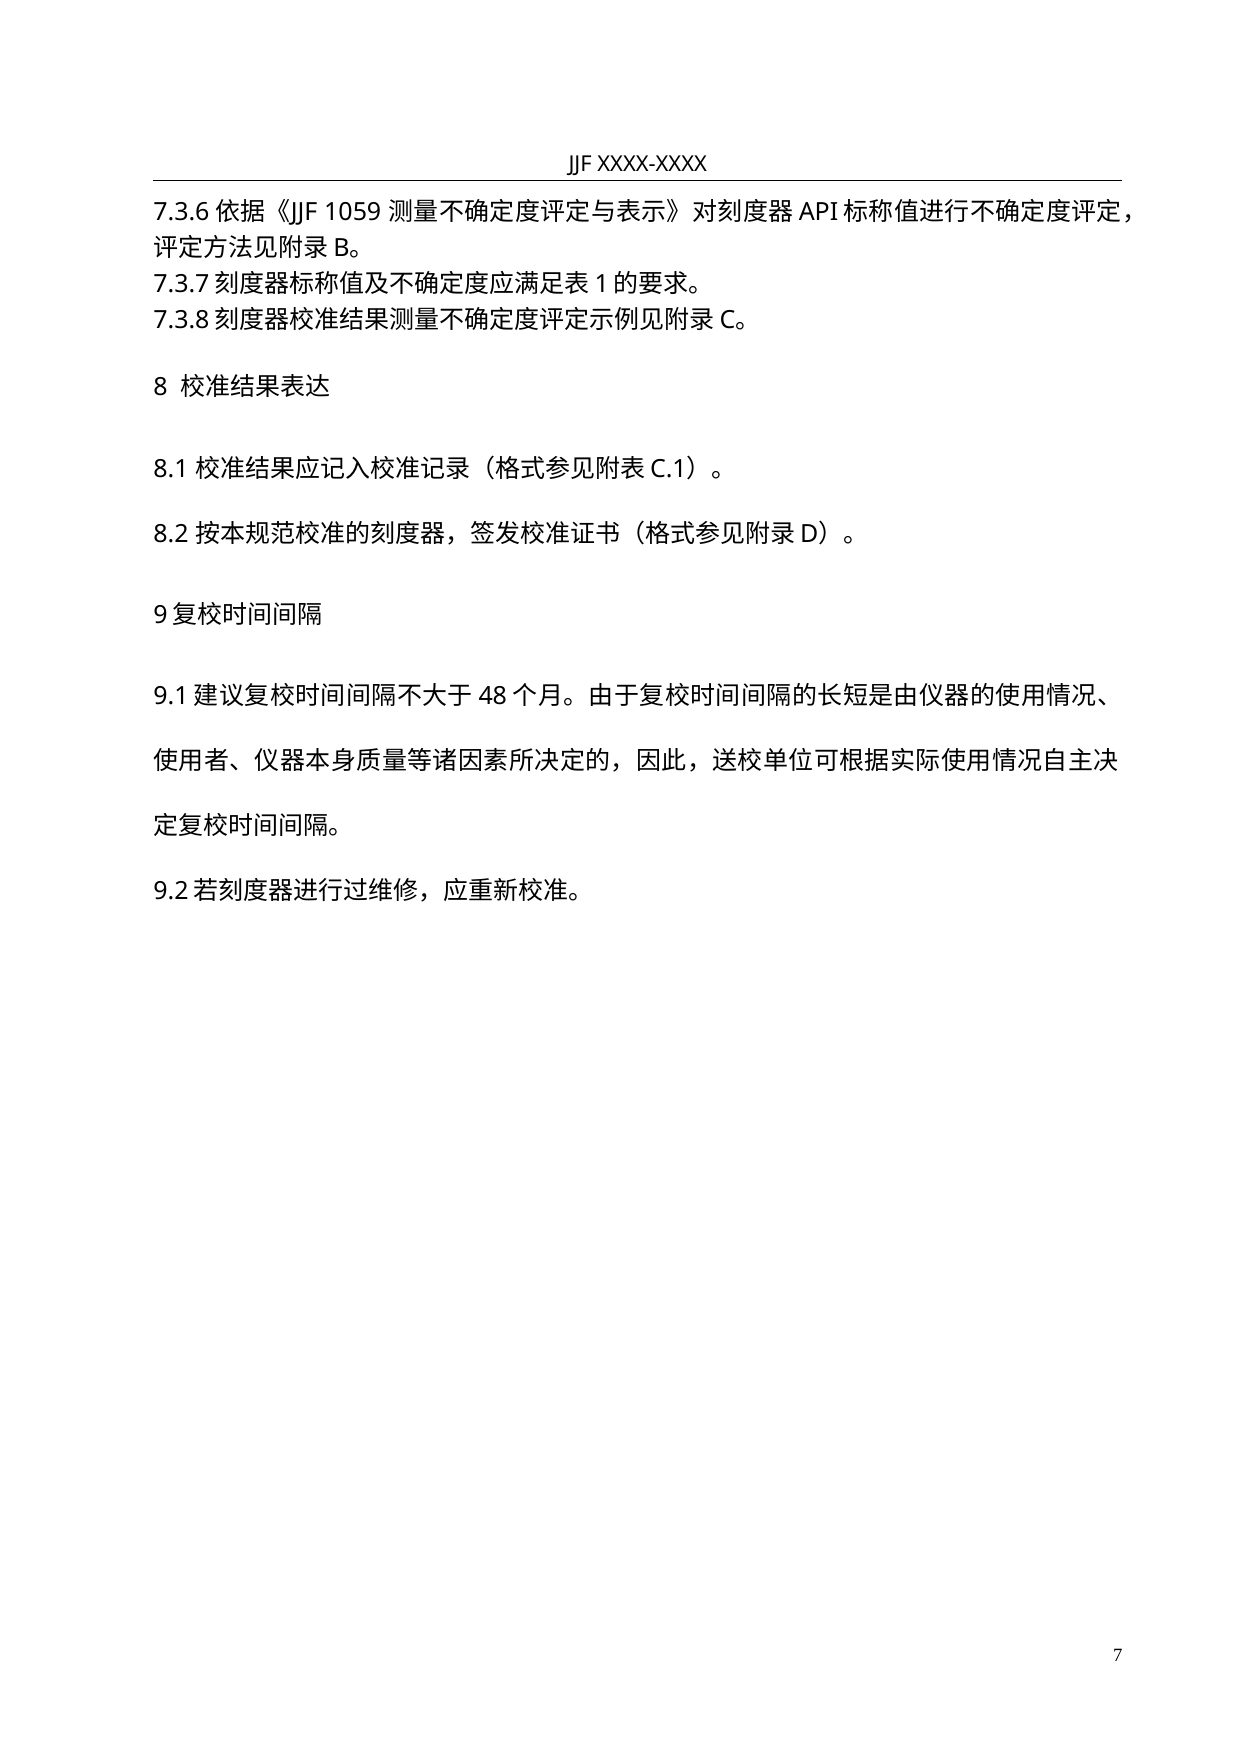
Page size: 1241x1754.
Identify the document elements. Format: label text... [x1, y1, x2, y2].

list 9复校时间间隔 [153, 580, 1122, 645]
list 8.1 校准结果应记入校准记录（格式参见附表C.1）。 [153, 434, 1122, 499]
list 9.2若刻度器进行过维修，应重新校准。 [153, 856, 1122, 921]
list 9.1建议复校时间间隔不大于48个月。由于复校时间间隔的长短是由仪器的使用情况、使用者、仪器本身质量等诸因素所决定的，因此，送校单位可根据实际使用情况自主决定复校时间间隔。 [153, 661, 1122, 856]
text 7.3.7刻度器标称值及不确定度应满足表1的要求。 [153, 264, 1122, 300]
list 8.2 按本规范校准的刻度器，签发校准证书（格式参见附录D）。 [153, 499, 1122, 564]
list 8 校准结果表达 [153, 352, 1122, 417]
text 7.3.6依据《JJF 1059 测量不确定度评定与表示》对刻度器API标称值进行不确定度评定，评定方法见附录B。 [153, 191, 1122, 264]
text 7.3.8刻度器校准结果测量不确定度评定示例见附录C。 [153, 300, 1122, 336]
